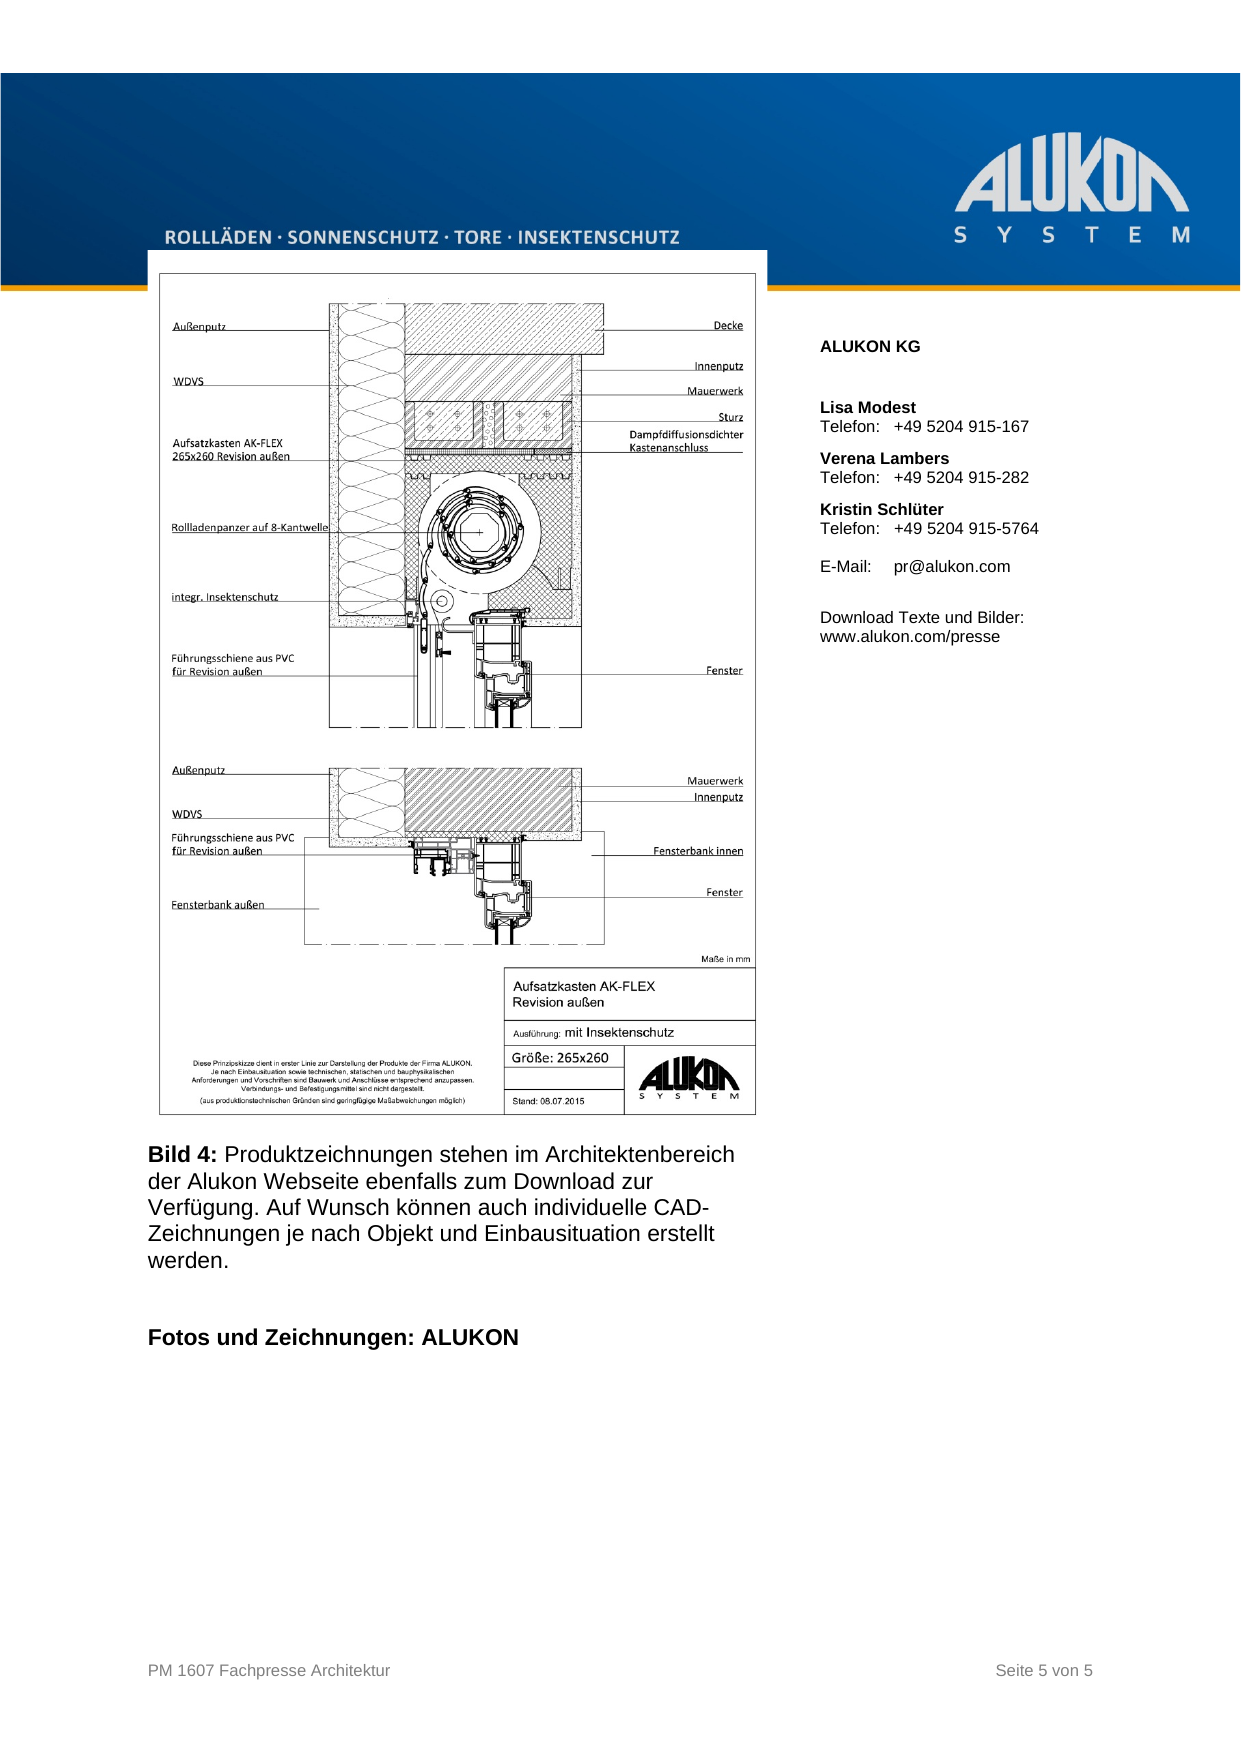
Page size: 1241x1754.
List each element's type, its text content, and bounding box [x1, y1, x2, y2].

text Fotos und Zeichnungen: ALUKON [148, 1324, 1171, 1351]
picture [0, 73, 1241, 1127]
text Bild 4: Produktzeichnungen stehen im Architektenbereich der Alukon Webseite ebenfalls zum Download zur Verfügung. Auf Wunsch können auch individuelle CAD-Zeichnungen je nach Objekt und Einbausituation erstellt werden. [148, 1141, 768, 1273]
